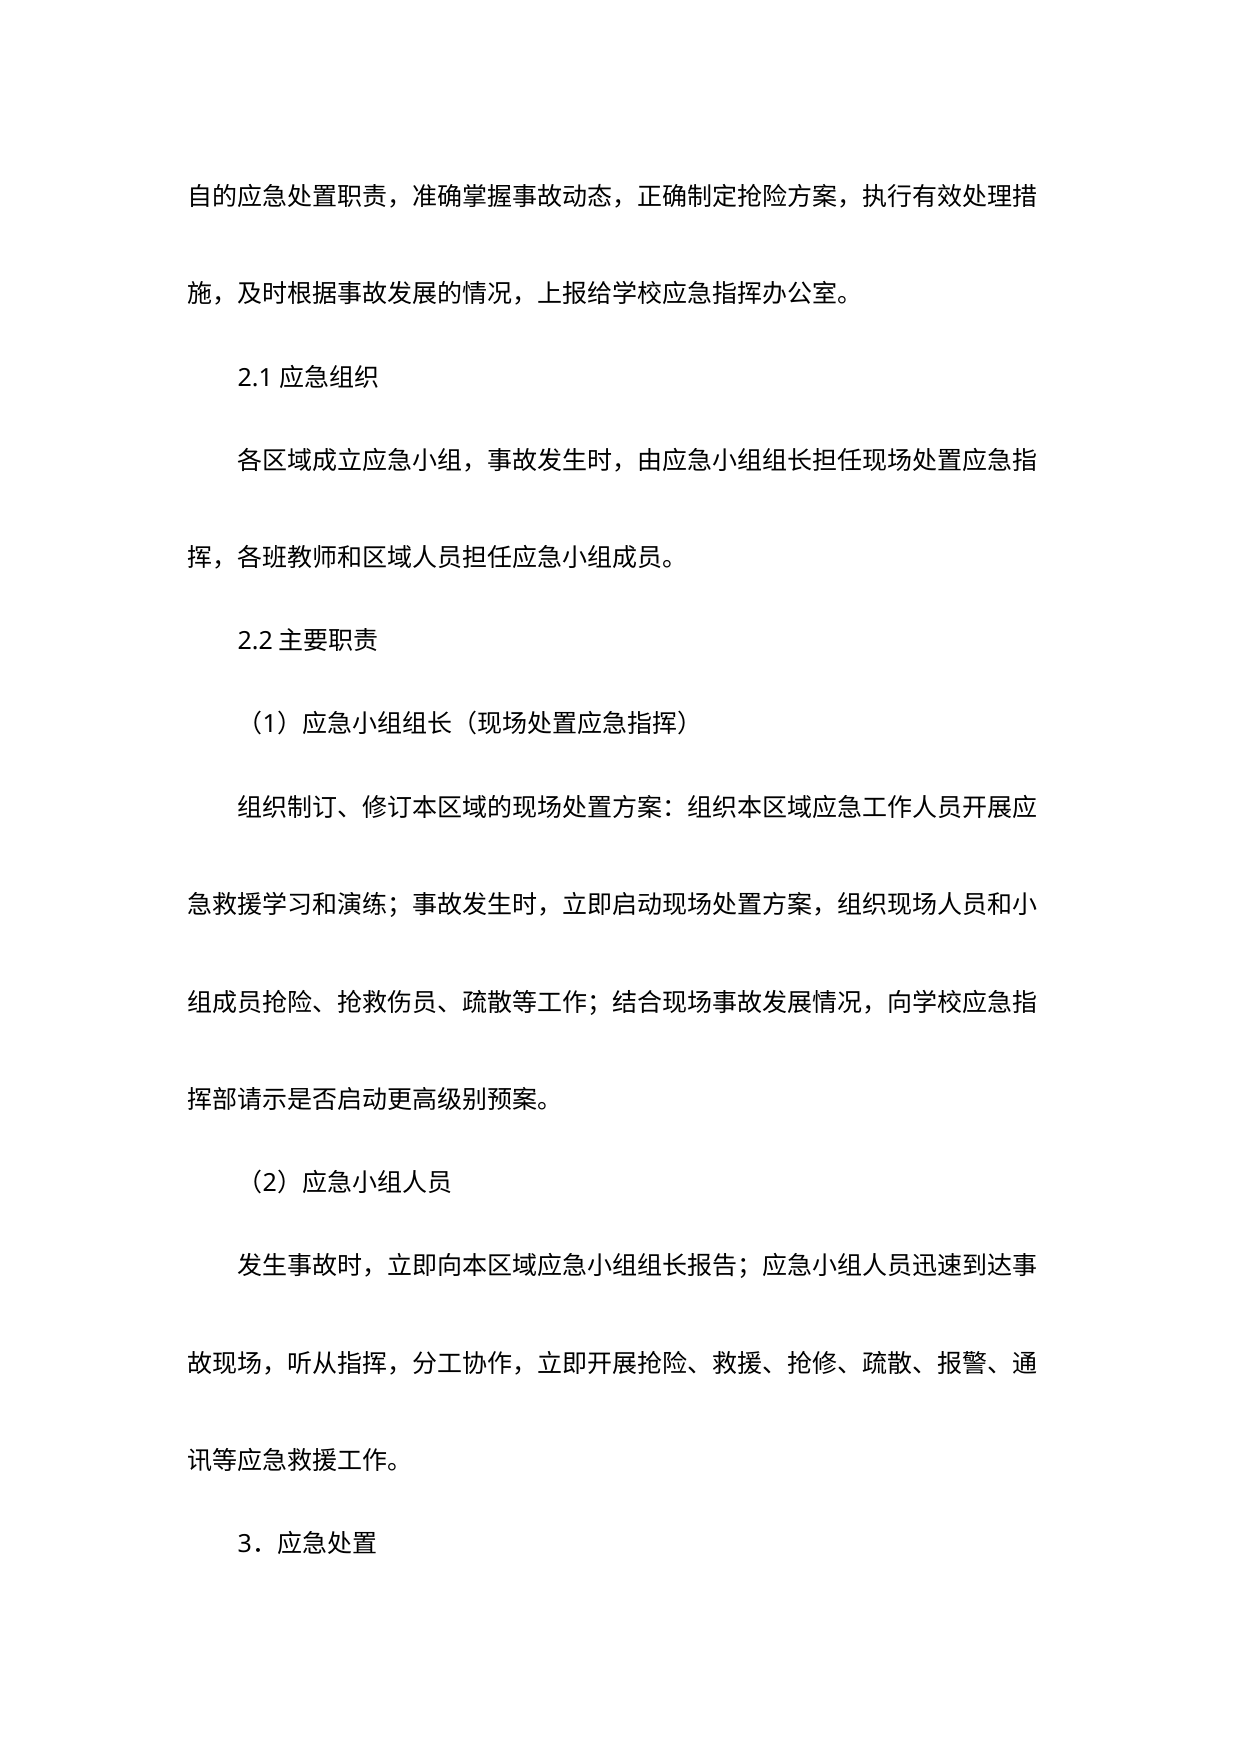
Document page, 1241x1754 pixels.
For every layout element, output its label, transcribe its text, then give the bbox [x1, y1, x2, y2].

text 各区域成立应急小组，事故发生时，由应急小组组长担任现场处置应急指挥，各班教师和区域人员担任应急小组成员。 [187, 426, 1053, 588]
text 组织制订、修订本区域的现场处置方案：组织本区域应急工作人员开展应急救援学习和演练；事故发生时，立即启动现场处置方案，组织现场人员和小组成员抢险、抢救伤员、疏散等工作；结合现场事故发展情况，向学校应急指挥部请示是否启动更高级别预案。 [187, 773, 1053, 1130]
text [187, 162, 1053, 324]
text 3．应急处置 [187, 1509, 1053, 1574]
text （1）应急小组组长（现场处置应急指挥） [187, 689, 1053, 754]
text （2）应急小组人员 [187, 1148, 1053, 1213]
text 2.1 应急组织 [187, 343, 1053, 408]
text 2.2主要职责 [187, 606, 1053, 671]
text 发生事故时，立即向本区域应急小组组长报告；应急小组人员迅速到达事故现场，听从指挥，分工协作，立即开展抢险、救援、抢修、疏散、报警、通讯等应急救援工作。 [187, 1231, 1053, 1491]
